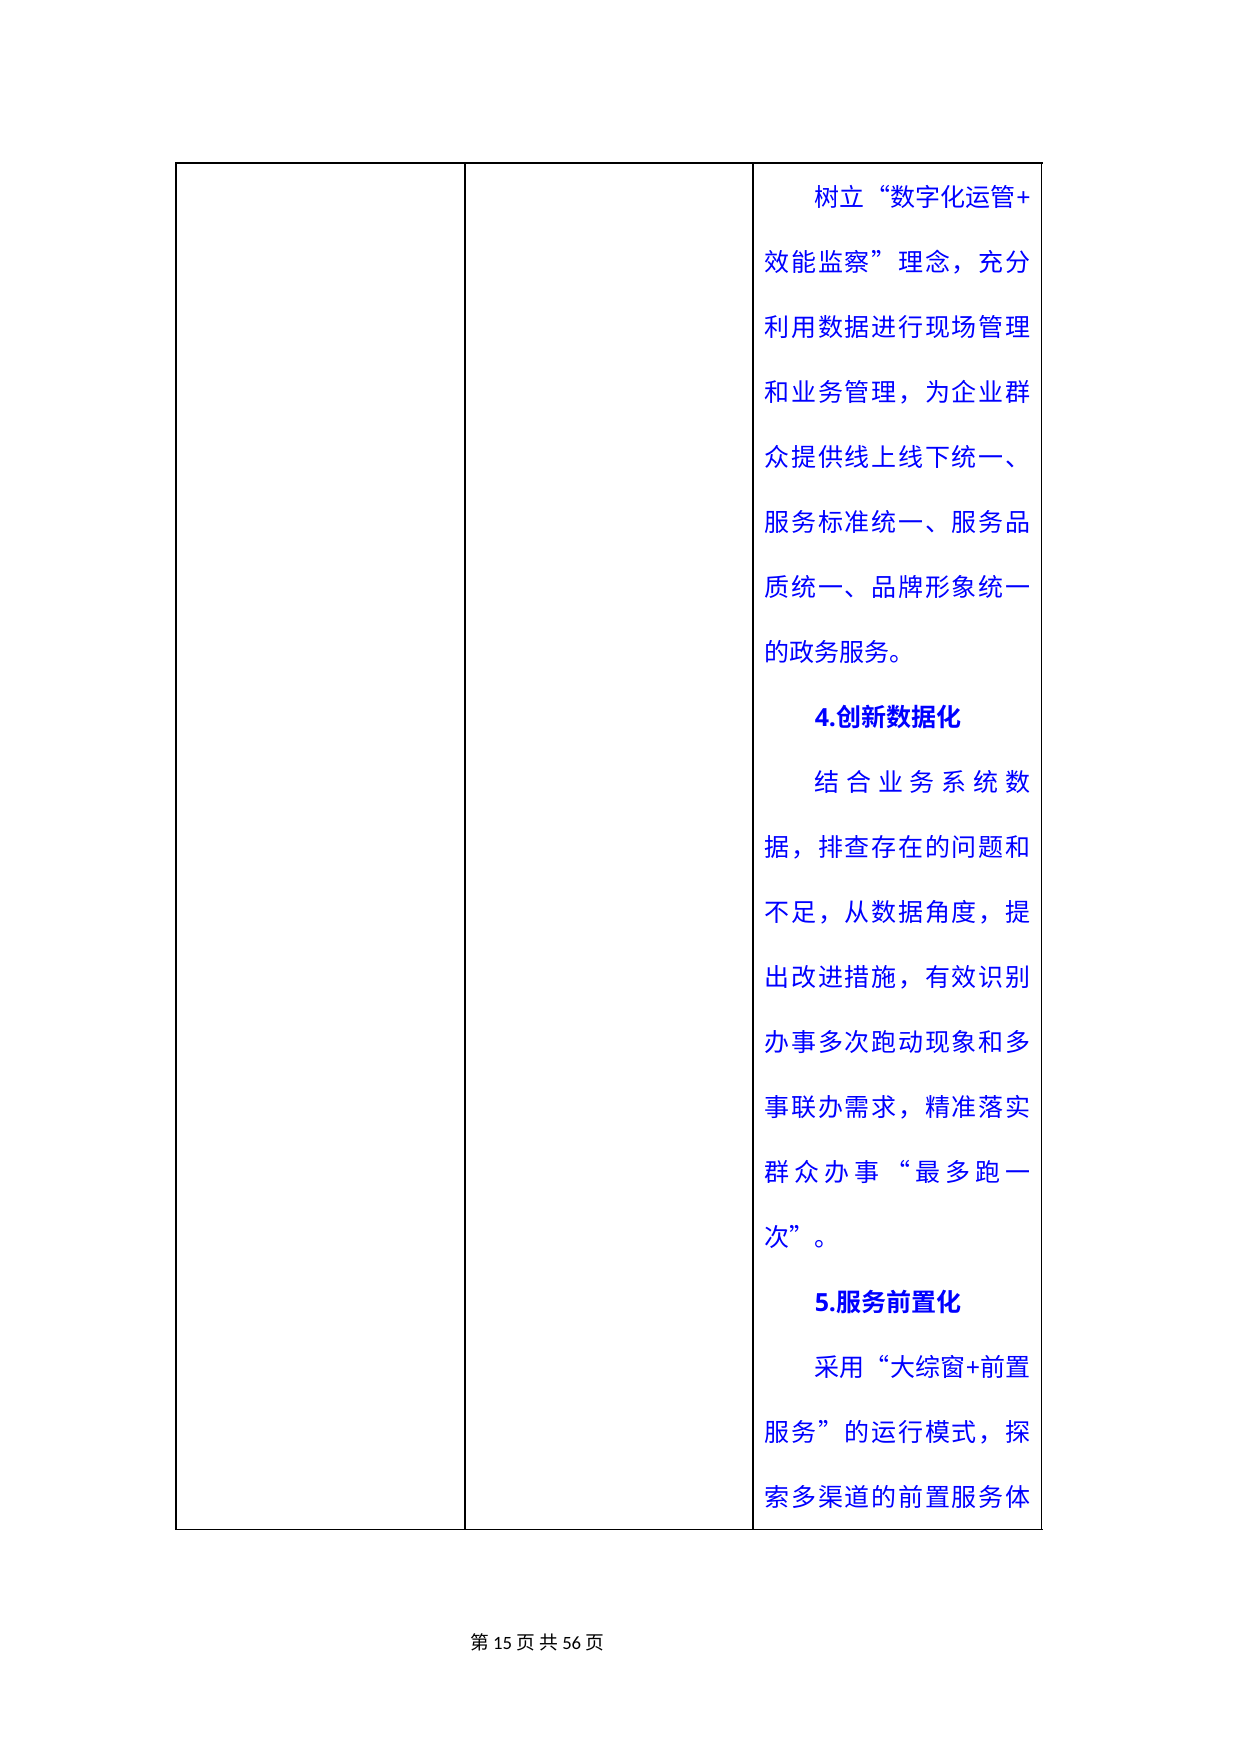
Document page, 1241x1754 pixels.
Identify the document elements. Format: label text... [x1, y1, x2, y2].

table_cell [754, 164, 1041, 1528]
table_cell 1 [177, 164, 464, 1528]
table_cell [466, 164, 752, 1528]
